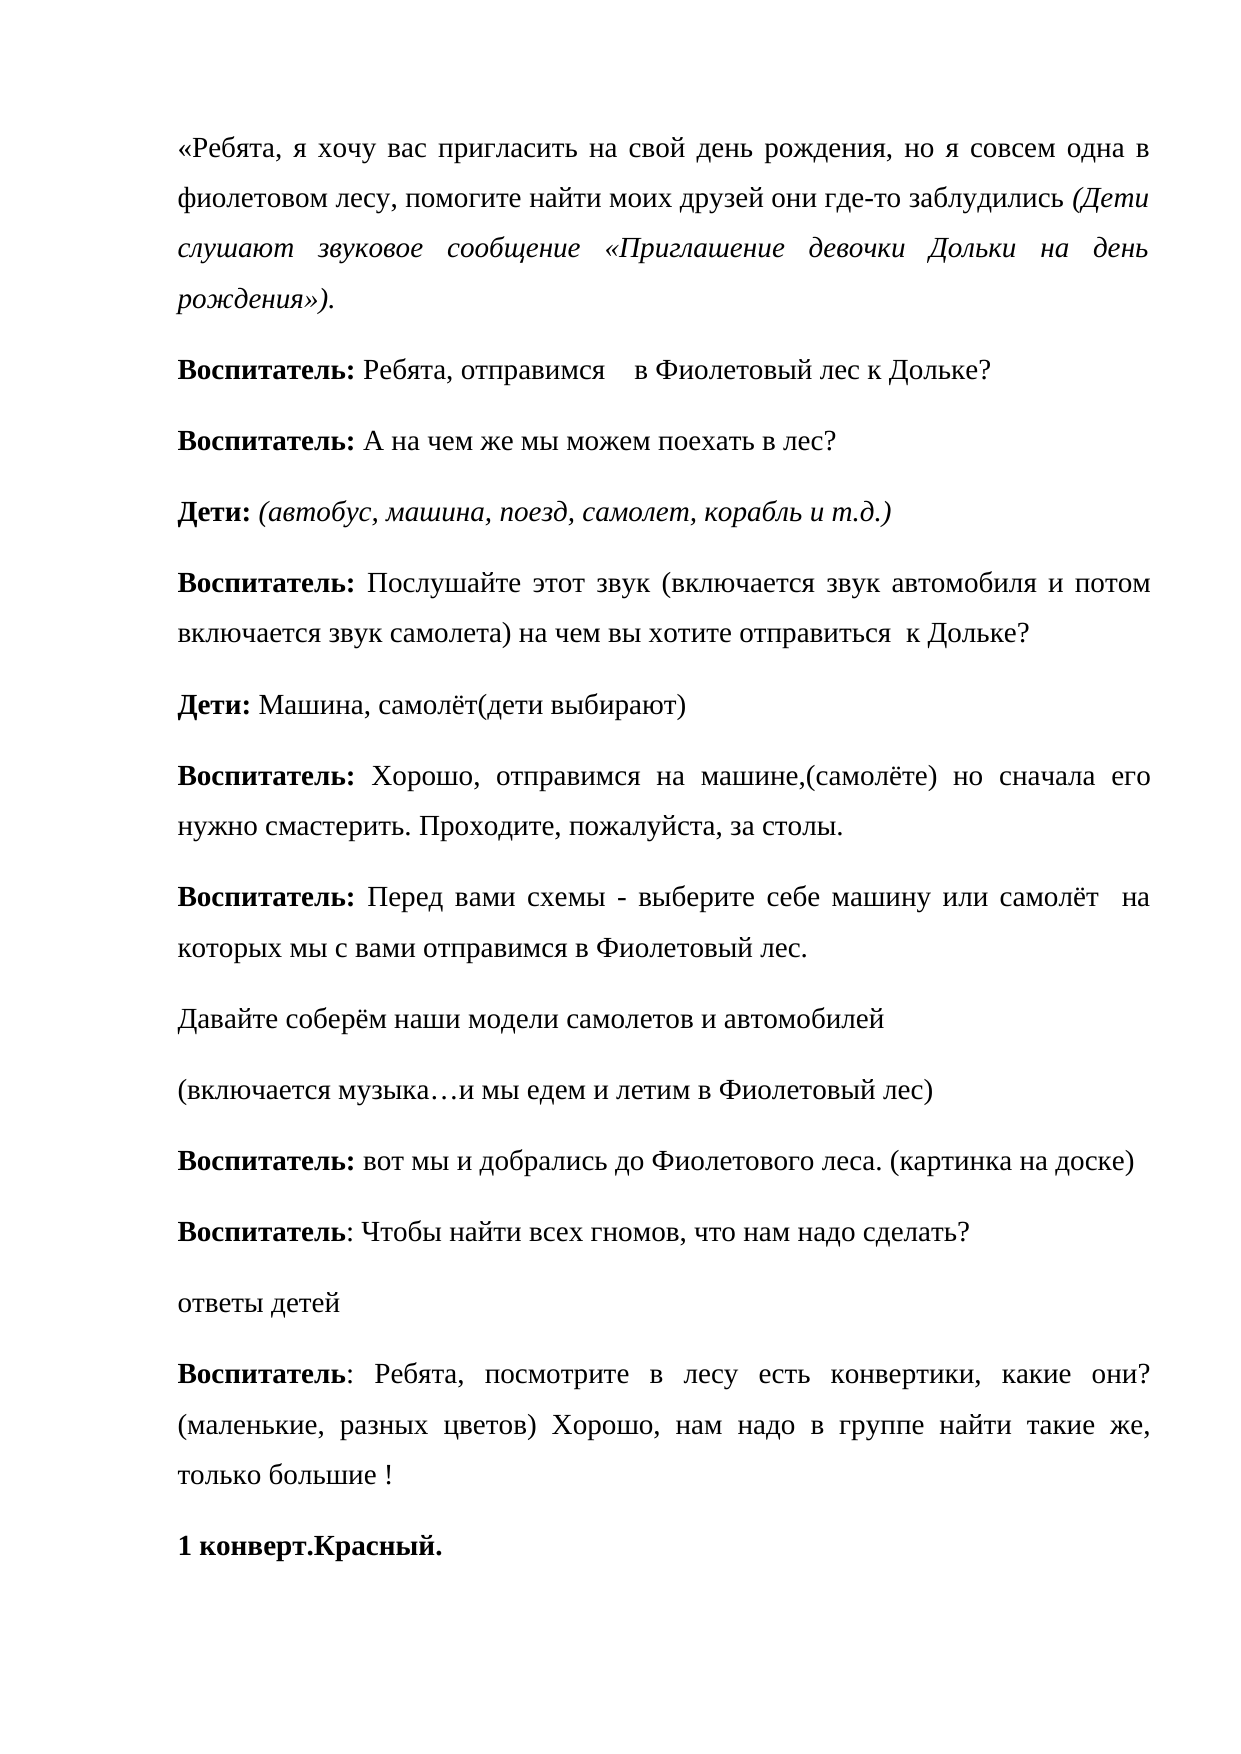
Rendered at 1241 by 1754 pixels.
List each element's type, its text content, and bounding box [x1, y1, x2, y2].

text «Ребята, я хочу вас пригласить на свой день рождения, но я совсем одна в фиолетовом лесу, помогите найти моих друзей они где-то заблудились (Дети слушают звуковое сообщение «Приглашение девочки Дольки на день рождения»). [177, 130, 1152, 314]
text Дети: Машина, самолёт(дети выбирают) [177, 687, 1152, 720]
text Воспитатель: Хорошо, отправимся на машине,(самолёте) но сначала его нужно смастерить. Проходите, пожалуйста, за столы. [177, 758, 1152, 842]
text 1 конверт.Красный. [177, 1528, 1152, 1562]
text ответы детей [177, 1285, 1152, 1319]
text Воспитатель: Чтобы найти всех гномов, что нам надо сделать? [177, 1214, 1152, 1248]
text Воспитатель: Послушайте этот звук (включается звук автомобиля и потом включается звук самолета) на чем вы хотите отправиться к Дольке? [177, 565, 1152, 649]
text Воспитатель: А на чем же мы можем поехать в лес? [177, 423, 1152, 457]
text Воспитатель: Ребята, отправимся в Фиолетовый лес к Дольке? [177, 352, 1152, 385]
text (включается музыка…и мы едем и летим в Фиолетовый лес) [177, 1072, 1152, 1106]
text Дети: (автобус, машина, поезд, самолет, корабль и т.д.) [177, 494, 1152, 528]
text Давайте соберём наши модели самолетов и автомобилей [177, 1001, 1152, 1034]
text Воспитатель: Перед вами схемы - выберите себе машину или самолёт на которых мы с вами отправимся в Фиолетовый лес. [177, 879, 1152, 963]
text Воспитатель: вот мы и добрались до Фиолетового леса. (картинка на доске) [177, 1143, 1152, 1177]
text Воспитатель: Ребята, посмотрите в лесу есть конвертики, какие они? (маленькие, разных цветов) Хорошо, нам надо в группе найти такие же, только большие ! [177, 1357, 1152, 1491]
